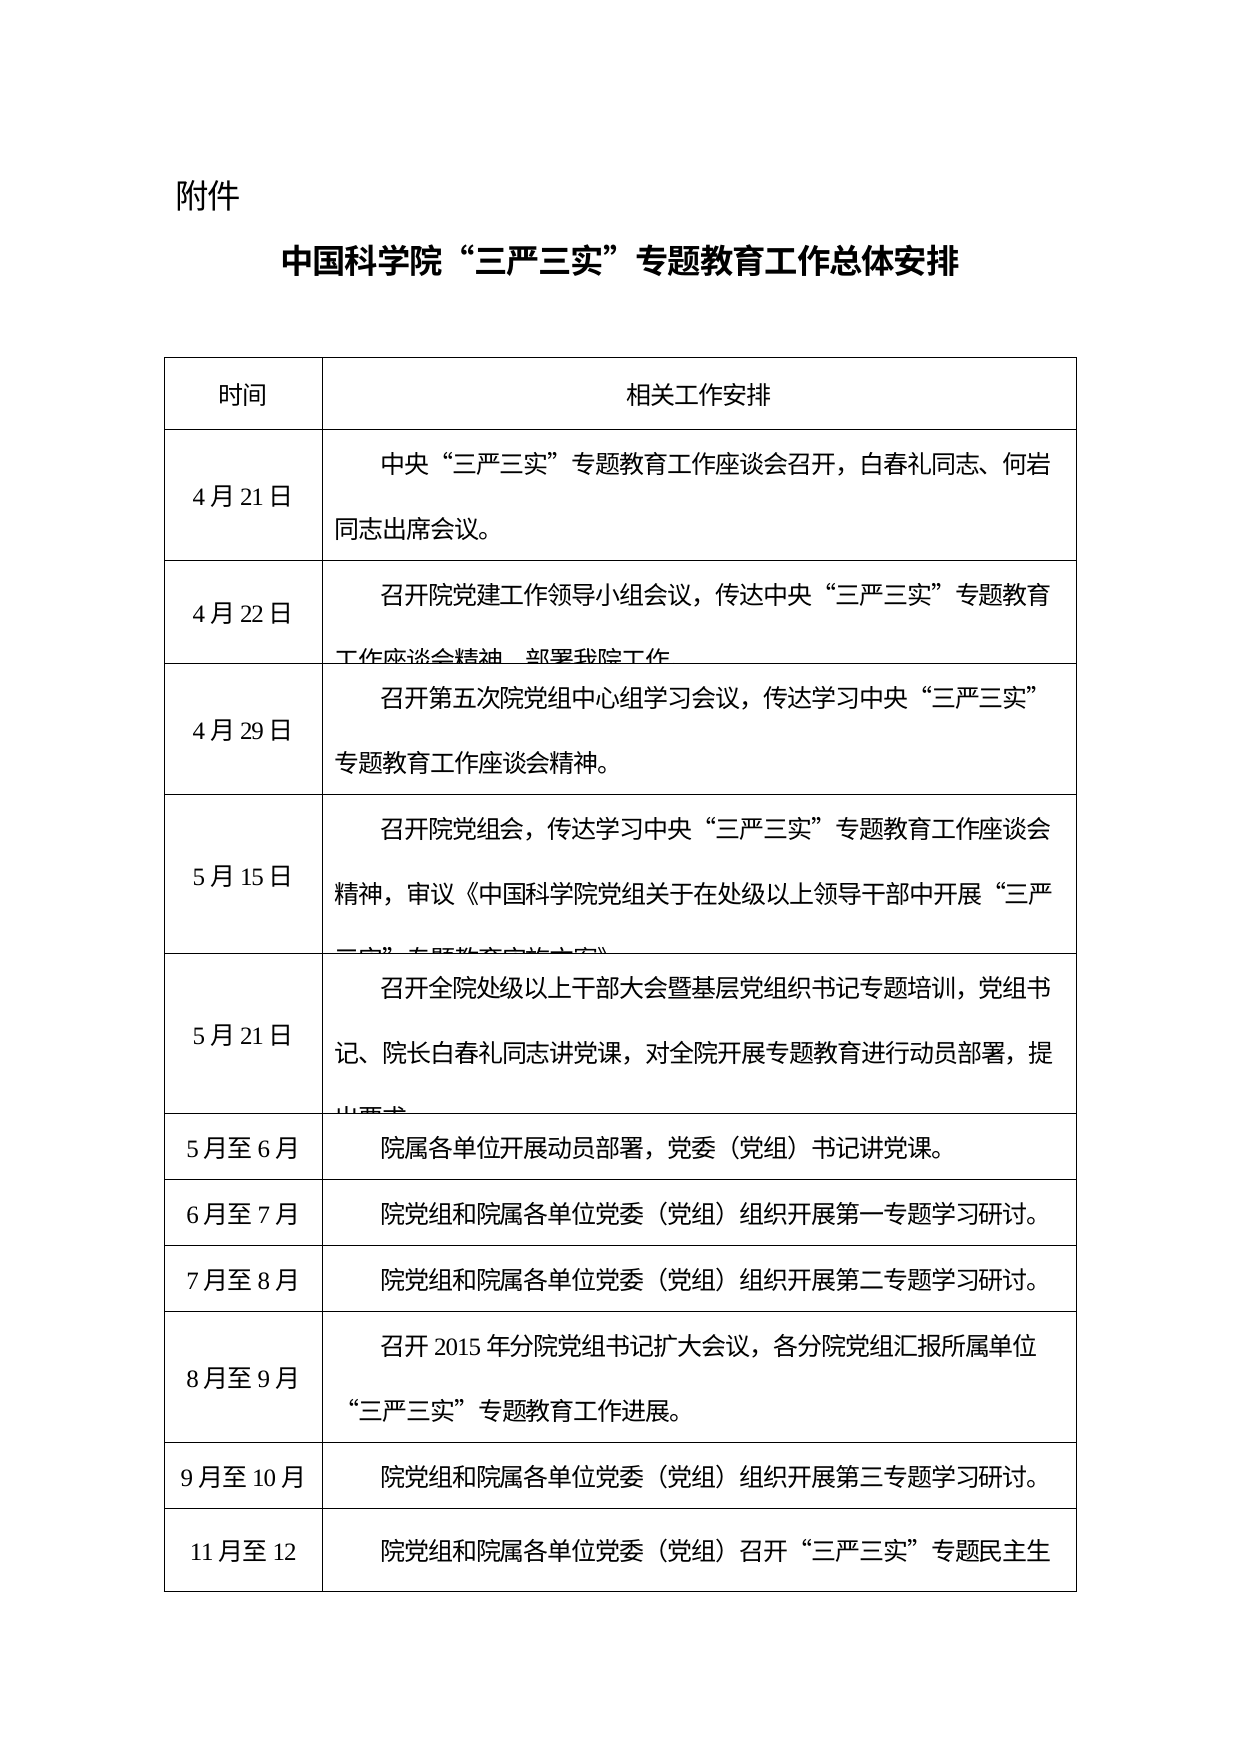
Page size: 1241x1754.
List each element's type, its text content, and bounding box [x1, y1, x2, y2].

table_cell 9月至10月 [165, 1443, 322, 1508]
table_cell 院党组和院属各单位党委（党组）组织开展第一专题学习研讨。 [323, 1180, 1076, 1245]
table_cell 4月21日 [165, 430, 322, 560]
table_cell 召开2015年分院党组书记扩大会议，各分院党组汇报所属单位“三严三实”专题教育工作进展。 [323, 1312, 1076, 1442]
table_cell 相关工作安排 [323, 358, 1076, 429]
table_cell 5月至6月 [165, 1114, 322, 1179]
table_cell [323, 1509, 1076, 1591]
table_cell 召开院党组会，传达学习中央“三严三实”专题教育工作座谈会精神，审议《中国科学院党组关于在处级以上领导干部中开展“三严三实”专题教育实施方案》。 [323, 795, 1076, 953]
table_cell 5月21日 [165, 954, 322, 1113]
table_cell 召开全院处级以上干部大会暨基层党组织书记专题培训，党组书记、院长白春礼同志讲党课，对全院开展专题教育进行动员部署，提出要求。 [323, 954, 1076, 1113]
table_cell 院党组和院属各单位党委（党组）组织开展第二专题学习研讨。 [323, 1246, 1076, 1311]
table_cell 院属各单位开展动员部署，党委（党组）书记讲党课。 [323, 1114, 1076, 1179]
table_cell 召开院党建工作领导小组会议，传达中央“三严三实”专题教育工作座谈会精神，部署我院工作。 [323, 561, 1076, 663]
table_cell 7月至8月 [165, 1246, 322, 1311]
table_cell 院党组和院属各单位党委（党组）组织开展第三专题学习研讨。 [323, 1443, 1076, 1508]
table_cell 4月29日 [165, 664, 322, 794]
table_cell 中央“三严三实”专题教育工作座谈会召开，白春礼同志、何岩同志出席会议。 [323, 430, 1076, 560]
table_cell 时间 [165, 358, 322, 429]
table_header 附件 中国科学院“三严三实”专题教育工作总体安排 [164, 162, 1076, 357]
table_cell 8月至9月 [165, 1312, 322, 1442]
table_cell 11月至12月 [165, 1509, 322, 1591]
table_cell 5月15日 [165, 795, 322, 953]
table_cell 召开第五次院党组中心组学习会议，传达学习中央“三严三实”专题教育工作座谈会精神。 [323, 664, 1076, 794]
table_cell 4月22日 [165, 561, 322, 663]
table_cell 6月至7月 [165, 1180, 322, 1245]
